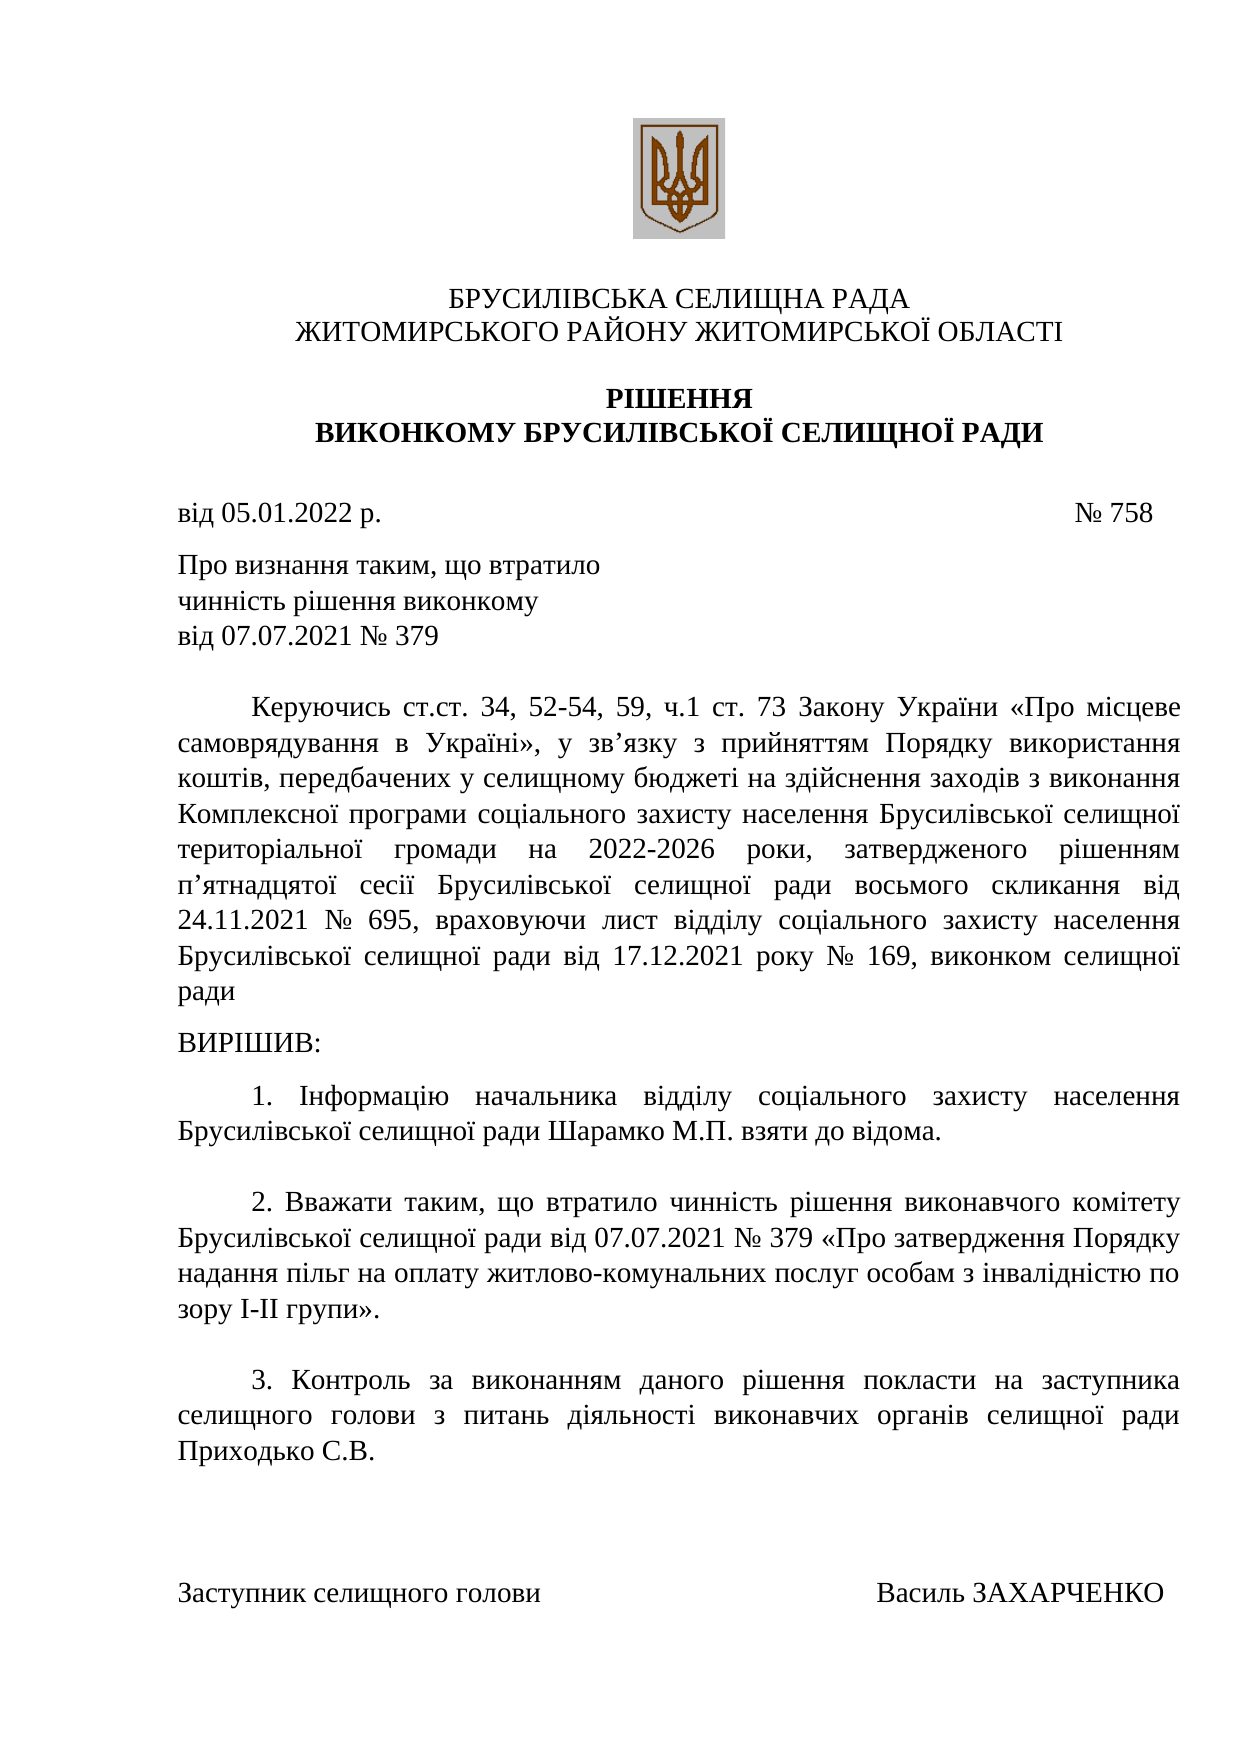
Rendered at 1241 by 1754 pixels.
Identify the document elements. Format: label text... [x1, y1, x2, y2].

text Заступник селищного голови Василь ЗАХАРЧЕНКО [177, 1575, 1181, 1608]
picture [633, 118, 726, 239]
subtitle ВИКОНКОМУ БРУСИЛІВСЬКОЇ СЕЛИЩНОЇ РАДИ [177, 415, 1181, 448]
subtitle ЖИТОМИРСЬКОГО РАЙОНУ ЖИТОМИРСЬКОЇ ОБЛАСТІ [177, 314, 1181, 348]
text 1. Інформацію начальника відділу соціального захисту населення Брусилівської селищної ради Шарамко М.П. взяти до відома. [177, 1078, 1181, 1147]
text ВИРІШИВ: [177, 1026, 1181, 1059]
text від 07.07.2021 № 379 [177, 618, 1181, 652]
text Про визнання таким, що втратило [177, 547, 1181, 581]
text від 05.01.2022 р. № 758 [177, 495, 1181, 528]
subtitle БРУСИЛІВСЬКА СЕЛИЩНА РАДА [177, 281, 1181, 314]
text 3. Контроль за виконанням даного рішення покласти на заступника селищного голови з питань діяльності виконавчих органів селищної ради Приходько С.В. [177, 1362, 1181, 1466]
text 2. Вважати таким, що втратило чинність рішення виконавчого комітету Брусилівської селищної ради від 07.07.2021 № 379 «Про затвердження Порядку надання пільг на оплату житлово-комунальних послуг особам з інвалідністю по зору І-ІІ групи». [177, 1184, 1181, 1324]
text чинність рішення виконкому [177, 583, 1181, 616]
text Керуючись ст.ст. 34, 52-54, 59, ч.1 ст. 73 Закону України «Про місцеве самоврядування в Україні», у зв’язку з прийняттям Порядку використання коштів, передбачених у селищному бюджеті на здійснення заходів з виконання Комплексної програми соціального захисту населення Брусилівської селищної територіальної громади на 2022-2026 роки, затвердженого рішенням п’ятнадцятої сесії Брусилівської селищної ради восьмого скликання від 24.11.2021 № 695, враховуючи лист відділу соціального захисту населення Брусилівської селищної ради від 17.12.2021 року № 169, виконком селищної ради [177, 689, 1181, 1007]
subtitle РІШЕННЯ [177, 381, 1181, 415]
